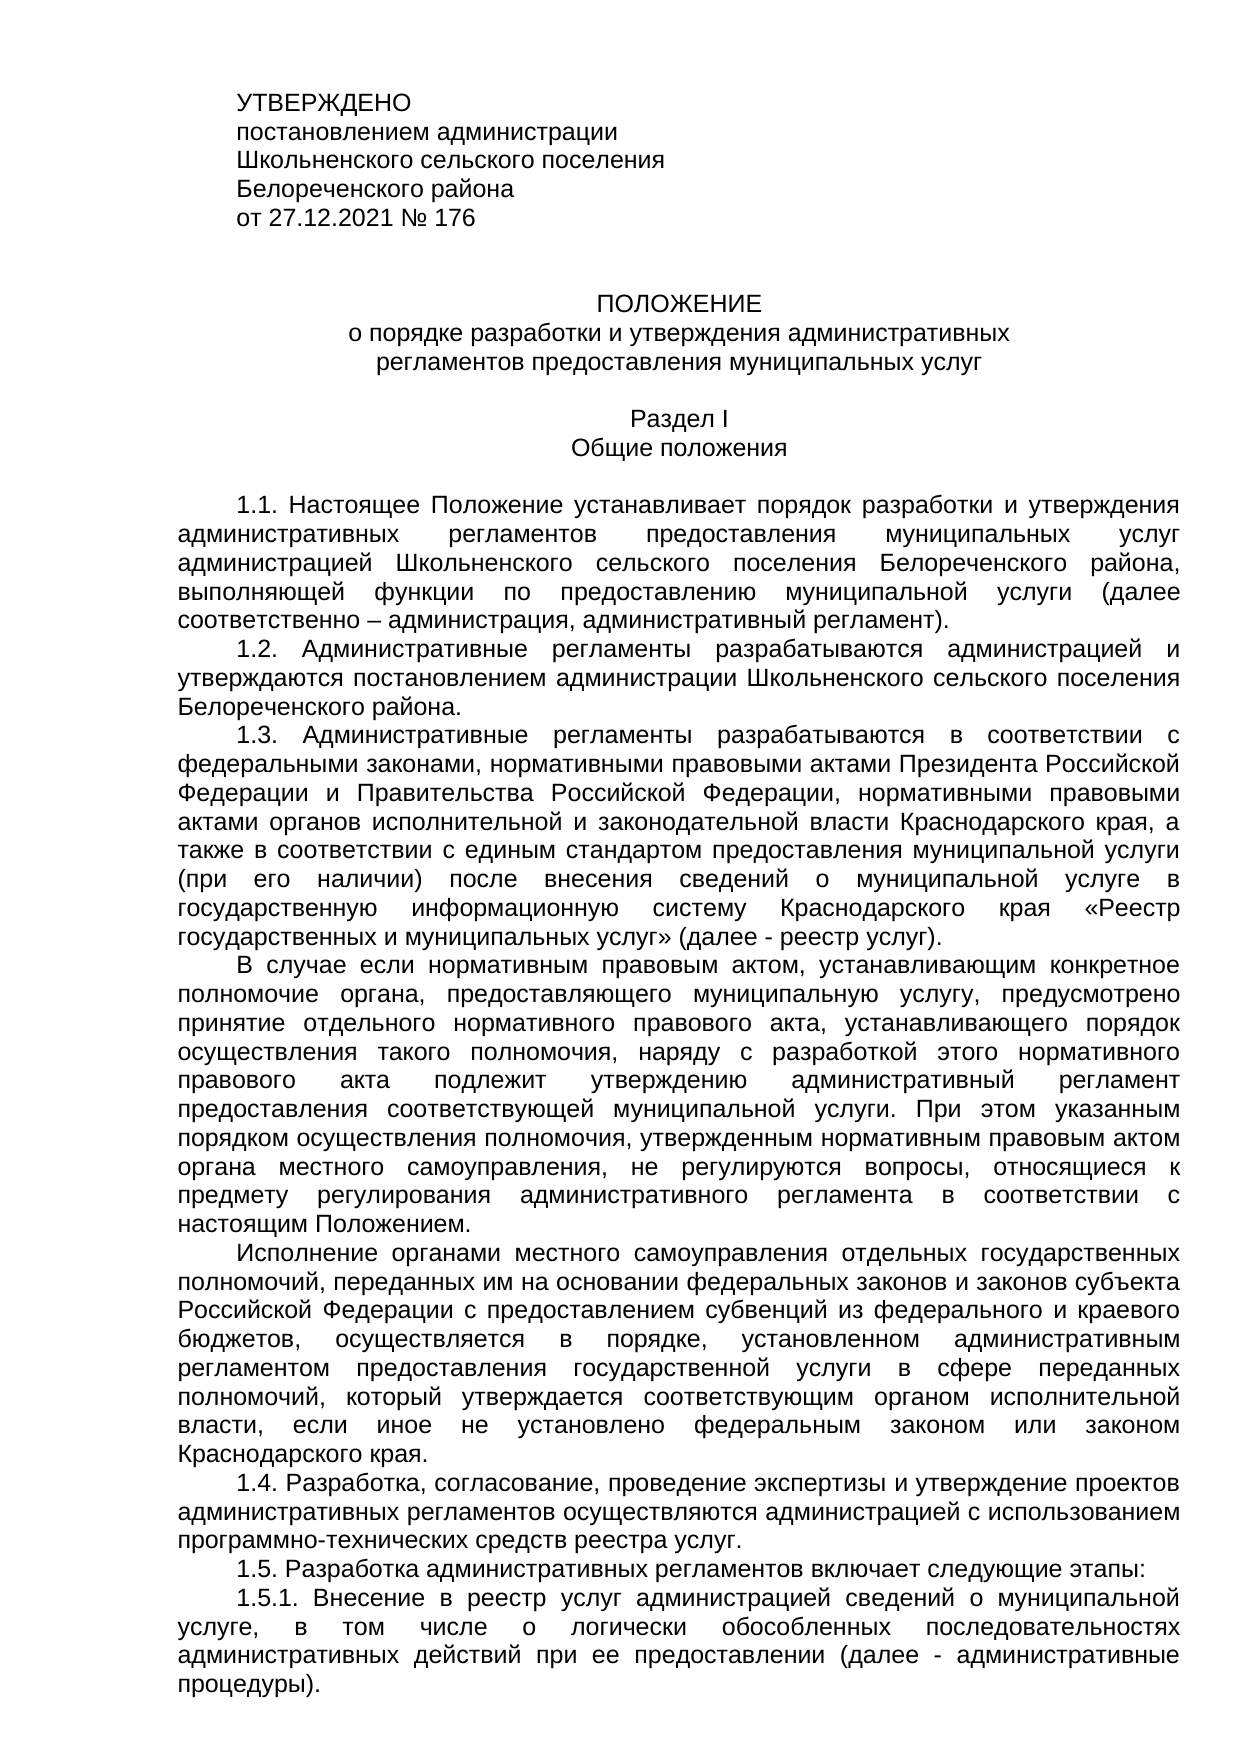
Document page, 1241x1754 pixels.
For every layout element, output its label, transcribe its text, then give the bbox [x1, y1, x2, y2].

text В случае если нормативным правовым актом, устанавливающим конкретное полномочие органа, предоставляющего муниципальную услугу, предусмотрено принятие отдельного нормативного правового акта, устанавливающего порядок осуществления такого полномочия, наряду с разработкой этого нормативного правового акта подлежит утверждению административный регламент предоставления соответствующей муниципальной услуги. При этом указанным порядком осуществления полномочия, утвержденным нормативным правовым актом органа местного самоуправления, не регулируются вопросы, относящиеся к предмету регулирования административного регламента в соответствии с настоящим Положением. [177, 950, 1181, 1238]
text Белореченского района [236, 174, 1181, 203]
text постановлением администрации [236, 117, 1181, 145]
text от 27.12.2021 № 176 [236, 203, 1181, 232]
text УТВЕРЖДЕНО [236, 88, 1181, 117]
text о порядке разработки и утверждения административных [177, 318, 1181, 347]
text 1.5.1. Внесение в реестр услуг администрацией сведений о муниципальной услуге, в том числе о логически обособленных последовательностях административных действий при ее предоставлении (далее - административные процедуры). [177, 1583, 1181, 1698]
text Школьненского сельского поселения [236, 145, 1181, 174]
text Общие положения [177, 433, 1181, 462]
text 1.1. Настоящее Положение устанавливает порядок разработки и утверждения административных регламентов предоставления муниципальных услуг администрацией Школьненского сельского поселения Белореченского района, выполняющей функции по предоставлению муниципальной услуги (далее соответственно – администрация, административный регламент). [177, 490, 1181, 634]
text 1.3. Административные регламенты разрабатываются в соответствии с федеральными законами, нормативными правовыми актами Президента Российской Федерации и Правительства Российской Федерации, нормативными правовыми актами органов исполнительной и законодательной власти Краснодарского края, а также в соответствии с единым стандартом предоставления муниципальной услуги (при его наличии) после внесения сведений о муниципальной услуге в государственную информационную систему Краснодарского края «Реестр государственных и муниципальных услуг» (далее - реестр услуг). [177, 720, 1181, 950]
text Раздел I [177, 404, 1181, 433]
text регламентов предоставления муниципальных услуг [177, 347, 1181, 375]
text 1.4. Разработка, согласование, проведение экспертизы и утверждение проектов административных регламентов осуществляются администрацией с использованием программно-технических средств реестра услуг. [177, 1468, 1181, 1554]
text 1.5. Разработка административных регламентов включает следующие этапы: [177, 1554, 1181, 1583]
text ПОЛОЖЕНИЕ [177, 289, 1181, 318]
text 1.2. Административные регламенты разрабатываются администрацией и утверждаются постановлением администрации Школьненского сельского поселения Белореченского района. [177, 634, 1181, 720]
text Исполнение органами местного самоуправления отдельных государственных полномочий, переданных им на основании федеральных законов и законов субъекта Российской Федерации с предоставлением субвенций из федерального и краевого бюджетов, осуществляется в порядке, установленном административным регламентом предоставления государственной услуги в сфере переданных полномочий, который утверждается соответствующим органом исполнительной власти, если иное не установлено федеральным законом или законом Краснодарского края. [177, 1238, 1181, 1468]
